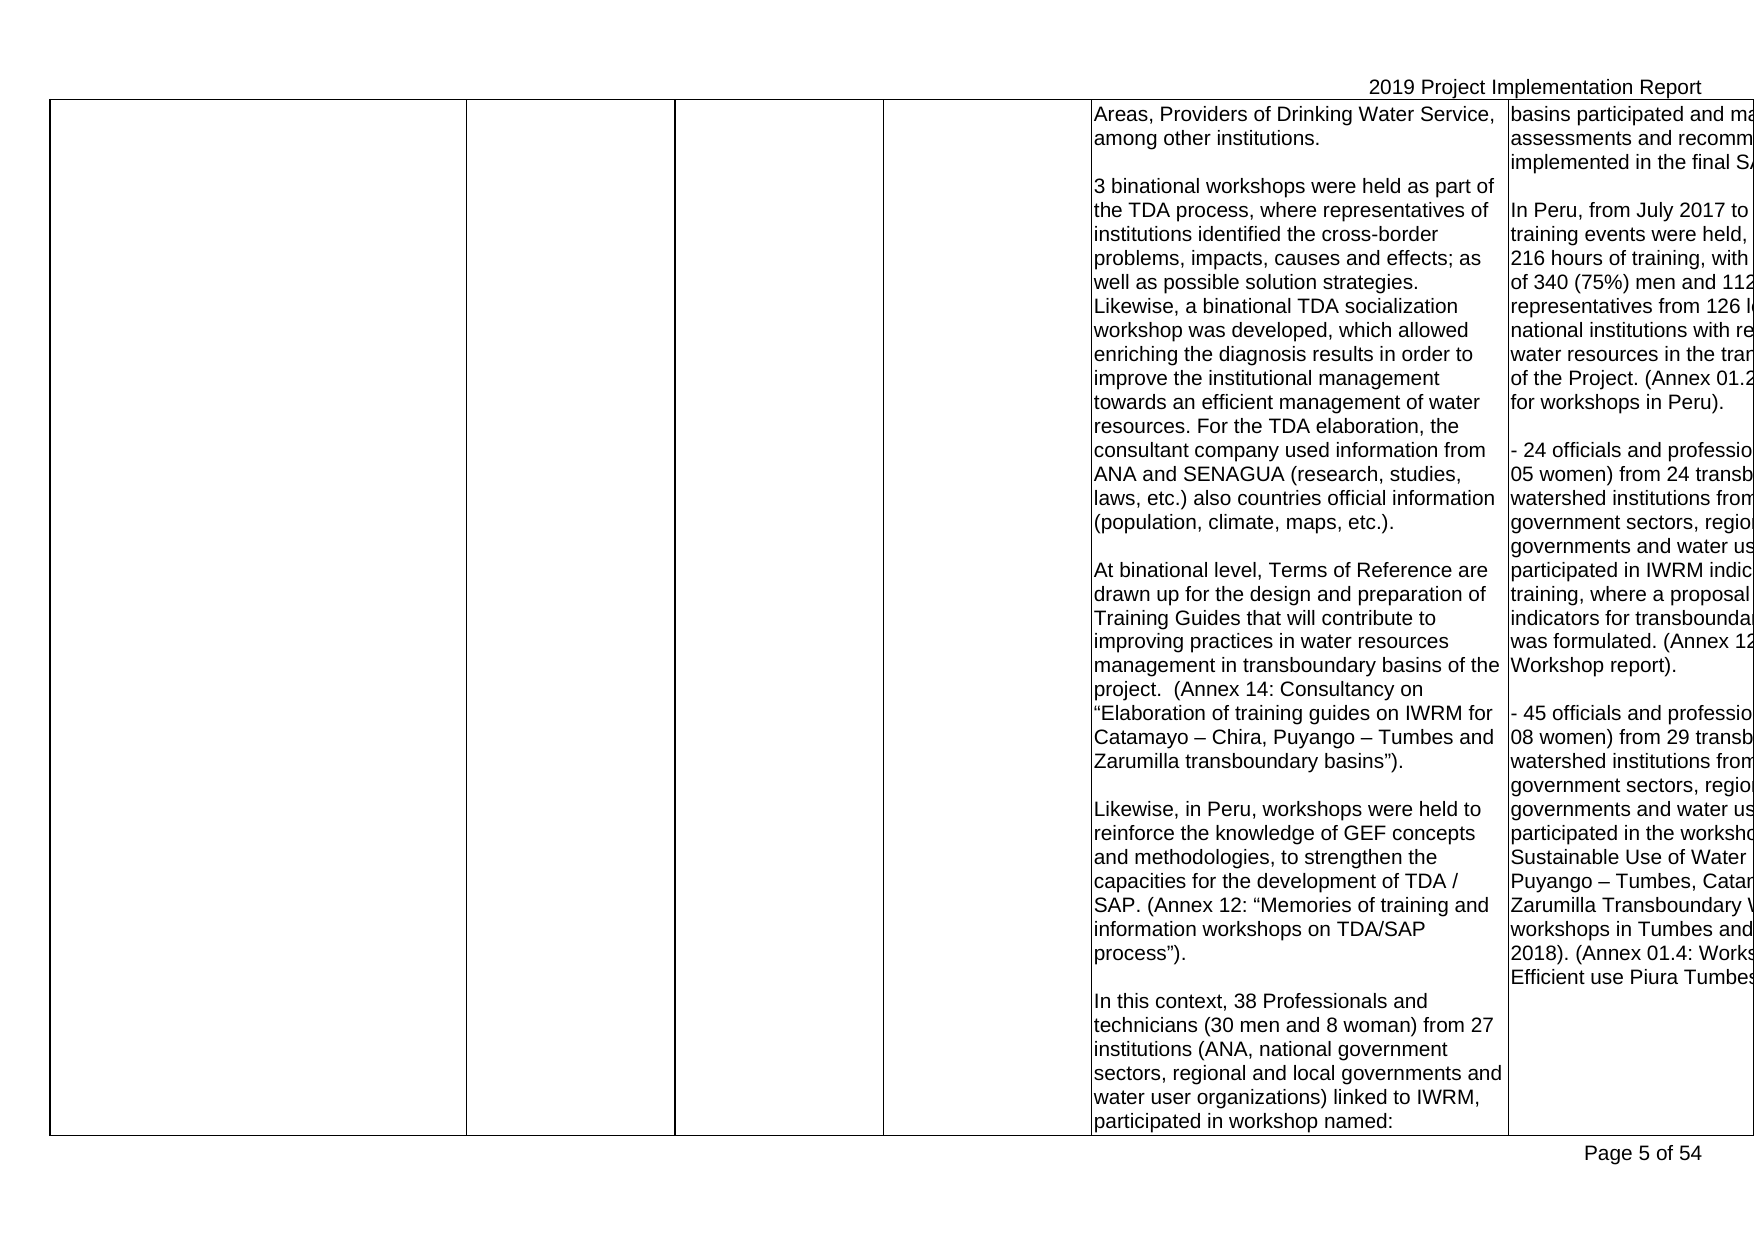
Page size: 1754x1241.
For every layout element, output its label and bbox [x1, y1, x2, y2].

table_cell [884, 100, 1091, 1134]
table_cell [676, 100, 883, 1134]
table_cell [51, 100, 466, 1134]
table_cell [1509, 100, 1753, 1134]
table_cell [1092, 100, 1508, 1134]
table_cell [467, 100, 674, 1134]
